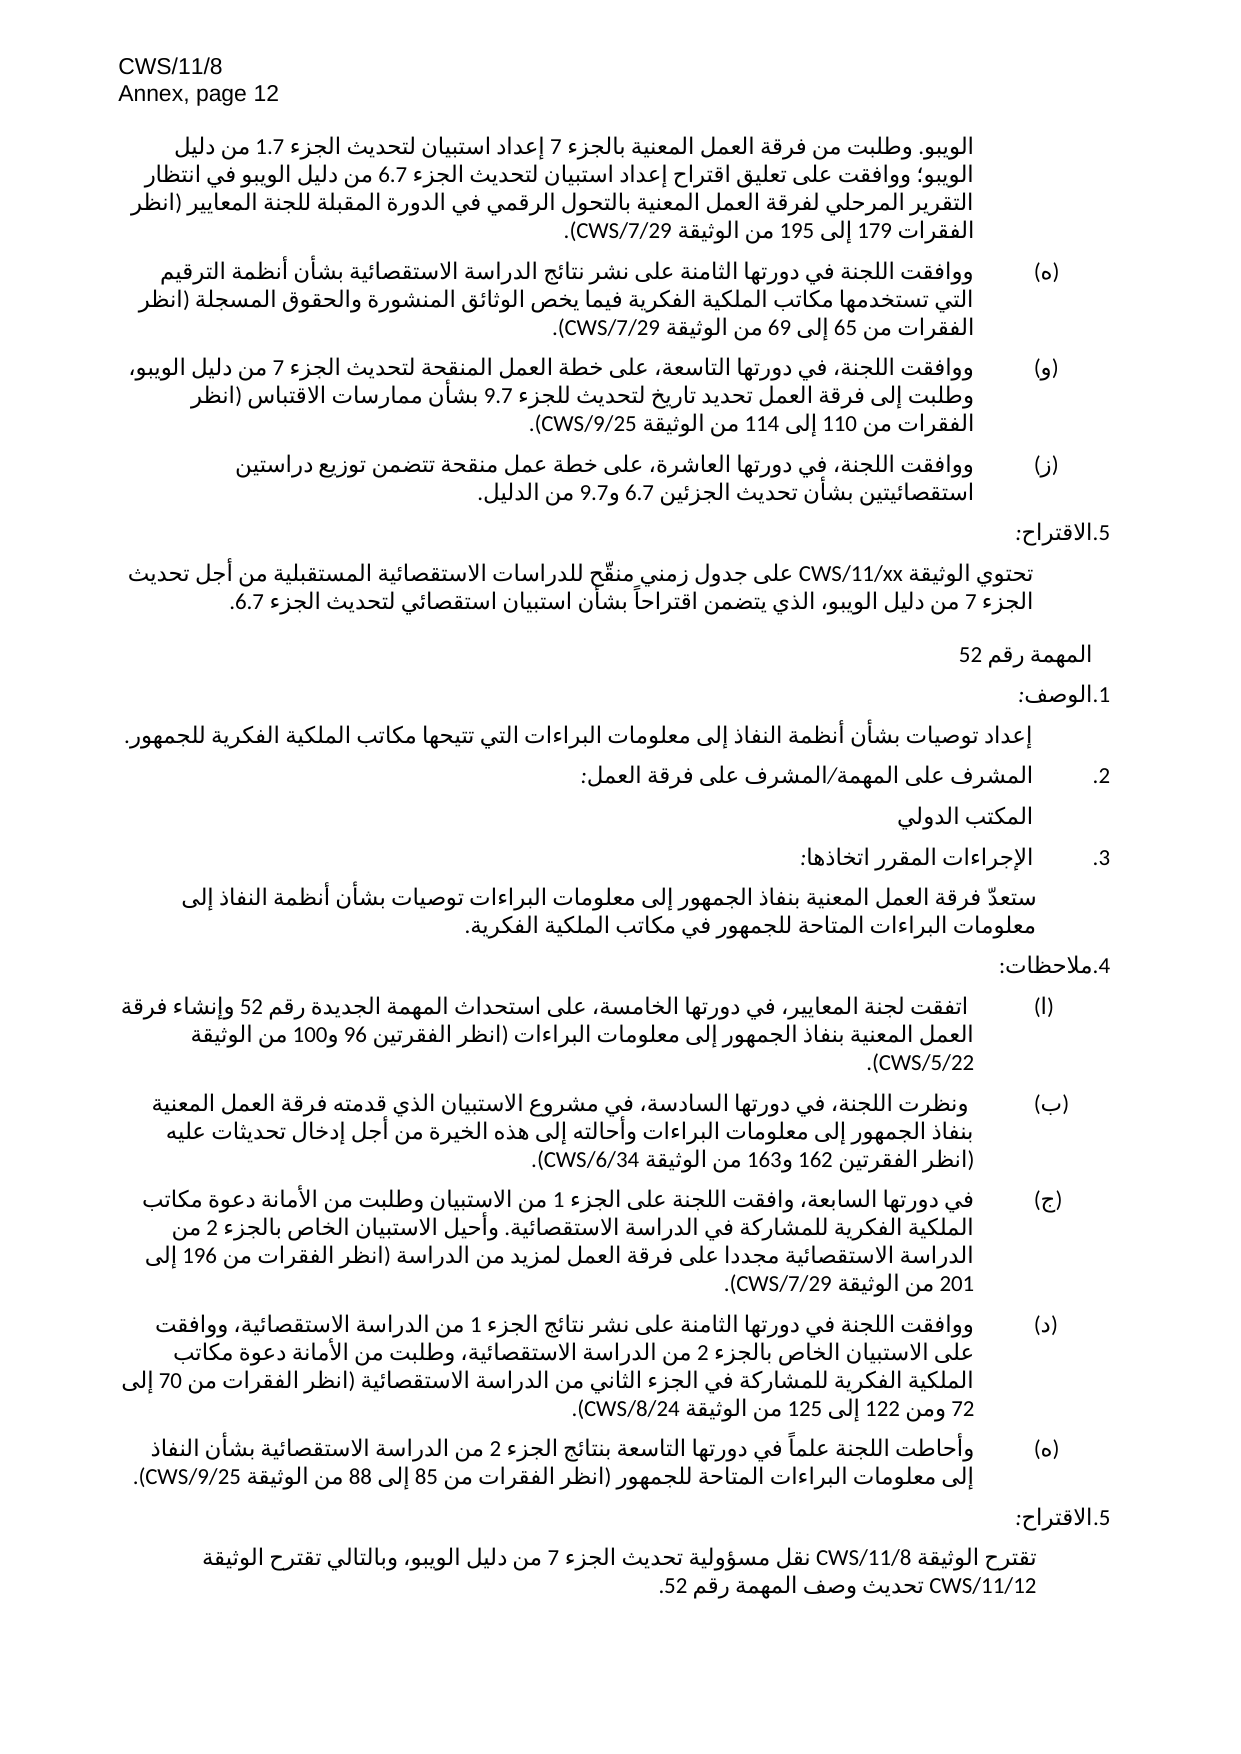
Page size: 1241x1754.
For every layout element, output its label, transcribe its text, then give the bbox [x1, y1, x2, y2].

list ووافقت اللجنة في دورتها الثامنة على نشر نتائج الدراسة الاستقصائية بشأن أنظمة الترقيم التي تستخدمها مكاتب الملكية الفكرية فيما يخص الوثائق المنشورة والحقوق المسجلة (انظر الفقرات من 65 إلى 69 من الوثيقة CWS/7/29). [118, 257, 1033, 341]
list ملاحظات: [118, 952, 1093, 980]
list ونظرت اللجنة، في دورتها السادسة، في مشروع الاستبيان الذي قدمته فرقة العمل المعنية بنفاذ الجمهور إلى معلومات البراءات وأحالته إلى هذه الخيرة من أجل إدخال تحديثات عليه (انظر الفقرتين 162 و163 من الوثيقة CWS/6/34). [118, 1089, 1033, 1173]
list ووافقت اللجنة، في دورتها التاسعة، على خطة العمل المنقحة لتحديث الجزء 7 من دليل الويبو، وطلبت إلى فرقة العمل تحديد تاريخ لتحديث للجزء 9.7 بشأن ممارسات الاقتباس (انظر الفقرات من 110 إلى 114 من الوثيقة CWS/9/25). [118, 353, 1033, 437]
list الوصف: [118, 681, 1093, 708]
list ووافقت اللجنة، في دورتها العاشرة، على خطة عمل منقحة تتضمن توزيع دراستين استقصائيتين بشأن تحديث الجزئين 6.7 و9.7 من الدليل. [118, 450, 1033, 506]
list المشرف على المهمة/المشرف على فرقة العمل: [118, 762, 1092, 789]
text تحتوي الوثيقة CWS/11/xx على جدول زمني منقّح للدراسات الاستقصائية المستقبلية من أجل تحديث الجزء 7 من دليل الويبو، الذي يتضمن اقتراحاً بشأن استبيان استقصائي لتحديث الجزء 6.7. [118, 559, 1033, 615]
list الاقتراح: [118, 1503, 1093, 1531]
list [118, 132, 1033, 244]
list الاقتراح: [118, 518, 1093, 546]
text ستعدّ فرقة العمل المعنية بنفاذ الجمهور إلى معلومات البراءات توصيات بشأن أنظمة النفاذ إلى معلومات البراءات المتاحة للجمهور في مكاتب الملكية الفكرية. [118, 883, 1037, 939]
list الإجراءات المقرر اتخاذها: [118, 843, 1092, 871]
text تقترح الوثيقة CWS/11/8 نقل مسؤولية تحديث الجزء 7 من دليل الويبو، وبالتالي تقترح الوثيقة CWS/11/12 تحديث وصف المهمة رقم 52. [118, 1543, 1037, 1599]
subtitle المهمة رقم 52 [118, 640, 1092, 668]
list اتفقت لجنة المعايير، في دورتها الخامسة، على استحداث المهمة الجديدة رقم 52 وإنشاء فرقة العمل المعنية بنفاذ الجمهور إلى معلومات البراءات (انظر الفقرتين 96 و100 من الوثيقة CWS/5/22). [118, 992, 1033, 1076]
text إعداد توصيات بشأن أنظمة النفاذ إلى معلومات البراءات التي تتيحها مكاتب الملكية الفكرية للجمهور. [118, 721, 1033, 749]
list ووافقت اللجنة في دورتها الثامنة على نشر نتائج الجزء 1 من الدراسة الاستقصائية، ووافقت على الاستبيان الخاص بالجزء 2 من الدراسة الاستقصائية، وطلبت من الأمانة دعوة مكاتب الملكية الفكرية للمشاركة في الجزء الثاني من الدراسة الاستقصائية (انظر الفقرات من 70 إلى 72 ومن 122 إلى 125 من الوثيقة CWS/8/24). [118, 1310, 1033, 1422]
text المكتب الدولي [118, 802, 1033, 830]
list وأحاطت اللجنة علماً في دورتها التاسعة بنتائج الجزء 2 من الدراسة الاستقصائية بشأن النفاذ إلى معلومات البراءات المتاحة للجمهور (انظر الفقرات من 85 إلى 88 من الوثيقة CWS/9/25). [118, 1434, 1033, 1491]
list في دورتها السابعة، وافقت اللجنة على الجزء 1 من الاستبيان وطلبت من الأمانة دعوة مكاتب الملكية الفكرية للمشاركة في الدراسة الاستقصائية. وأحيل الاستبيان الخاص بالجزء 2 من الدراسة الاستقصائية مجددا على فرقة العمل لمزيد من الدراسة (انظر الفقرات من 196 إلى 201 من الوثيقة CWS/7/29). [118, 1185, 1033, 1297]
